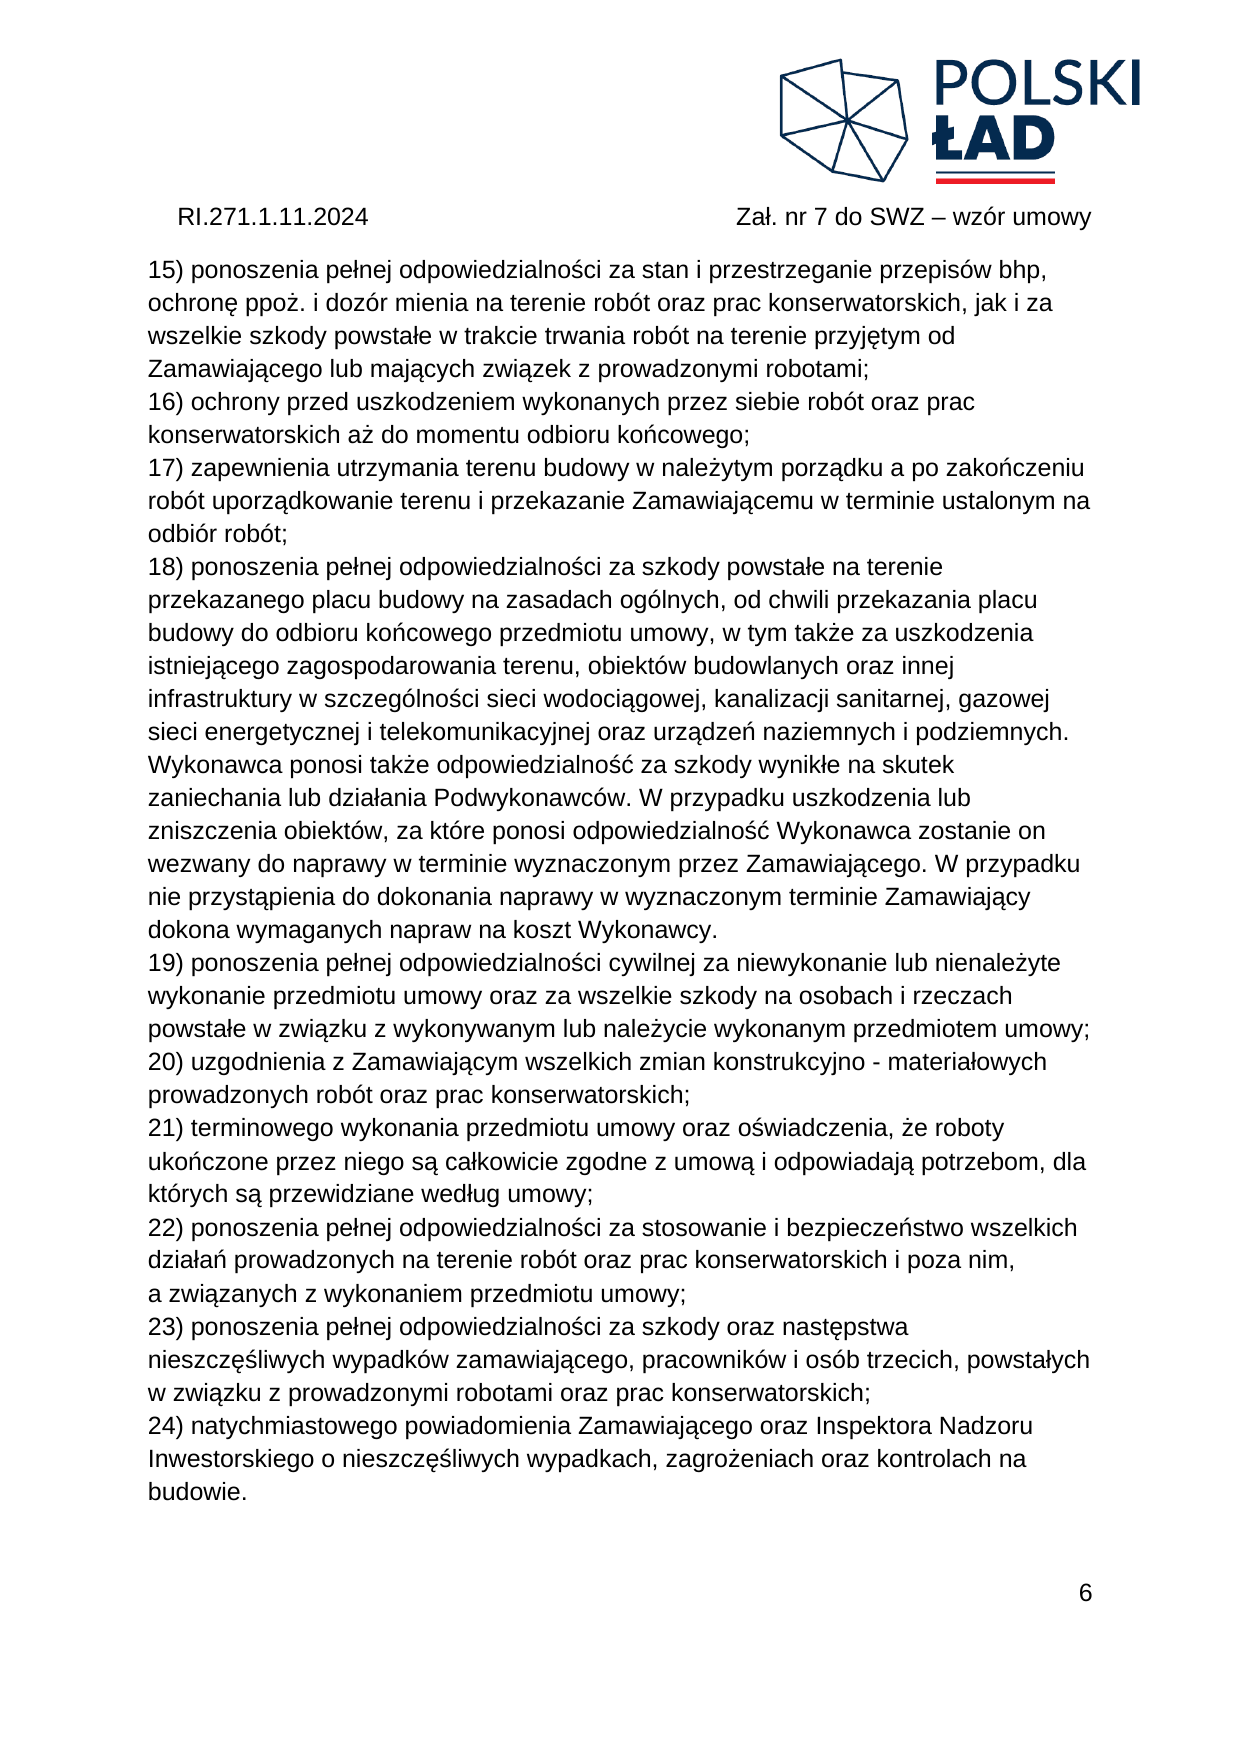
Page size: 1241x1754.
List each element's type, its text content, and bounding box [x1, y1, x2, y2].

text 18) ponoszenia pełnej odpowiedzialności za szkody powstałe na terenie przekazanego placu budowy na zasadach ogólnych, od chwili przekazania placu budowy do odbioru końcowego przedmiotu umowy, w tym także za uszkodzenia istniejącego zagospodarowania terenu, obiektów budowlanych oraz innej infrastruktury w szczególności sieci wodociągowej, kanalizacji sanitarnej, gazowej sieci energetycznej i telekomunikacyjnej oraz urządzeń naziemnych i podziemnych. Wykonawca ponosi także odpowiedzialność za szkody wynikłe na skutek zaniechania lub działania Podwykonawców. W przypadku uszkodzenia lub zniszczenia obiektów, za które ponosi odpowiedzialność Wykonawca zostanie on wezwany do naprawy w terminie wyznaczonym przez Zamawiającego. W przypadku nie przystąpienia do dokonania naprawy w wyznaczonym terminie Zamawiający dokona wymaganych napraw na koszt Wykonawcy. [148, 552, 1093, 944]
text 17) zapewnienia utrzymania terenu budowy w należytym porządku a po zakończeniu robót uporządkowanie terenu i przekazanie Zamawiającemu w terminie ustalonym na odbiór robót; [148, 453, 1093, 548]
text 21) terminowego wykonania przedmiotu umowy oraz oświadczenia, że roboty ukończone przez niego są całkowicie zgodne z umową i odpowiadają potrzebom, dla których są przewidziane według umowy; [148, 1113, 1093, 1208]
text 20) uzgodnienia z Zamawiającym wszelkich zmian konstrukcyjno - materiałowych prowadzonych robót oraz prac konserwatorskich; [148, 1047, 1093, 1109]
text 15) ponoszenia pełnej odpowiedzialności za stan i przestrzeganie przepisów bhp, ochronę ppoż. i dozór mienia na terenie robót oraz prac konserwatorskich, jak i za wszelkie szkody powstałe w trakcie trwania robót na terenie przyjętym od Zamawiającego lub mających związek z prowadzonymi robotami; [148, 255, 1093, 383]
text 23) ponoszenia pełnej odpowiedzialności za szkody oraz następstwa nieszczęśliwych wypadków zamawiającego, pracowników i osób trzecich, powstałych w związku z prowadzonymi robotami oraz prac konserwatorskich; [148, 1312, 1093, 1406]
text 22) ponoszenia pełnej odpowiedzialności za stosowanie i bezpieczeństwo wszelkich działań prowadzonych na terenie robót oraz prac konserwatorskich i poza nim, a związanych z wykonaniem przedmiotu umowy; [148, 1212, 1093, 1307]
text 16) ochrony przed uszkodzeniem wykonanych przez siebie robót oraz prac konserwatorskich aż do momentu odbioru końcowego; [148, 387, 1093, 449]
text 19) ponoszenia pełnej odpowiedzialności cywilnej za niewykonanie lub nienależyte wykonanie przedmiotu umowy oraz za wszelkie szkody na osobach i rzeczach powstałe w związku z wykonywanym lub należycie wykonanym przedmiotem umowy; [148, 948, 1093, 1043]
picture [755, 17, 1197, 203]
text 24) natychmiastowego powiadomienia Zamawiającego oraz Inspektora Nadzoru Inwestorskiego o nieszczęśliwych wypadkach, zagrożeniach oraz kontrolach na budowie. [148, 1411, 1093, 1505]
